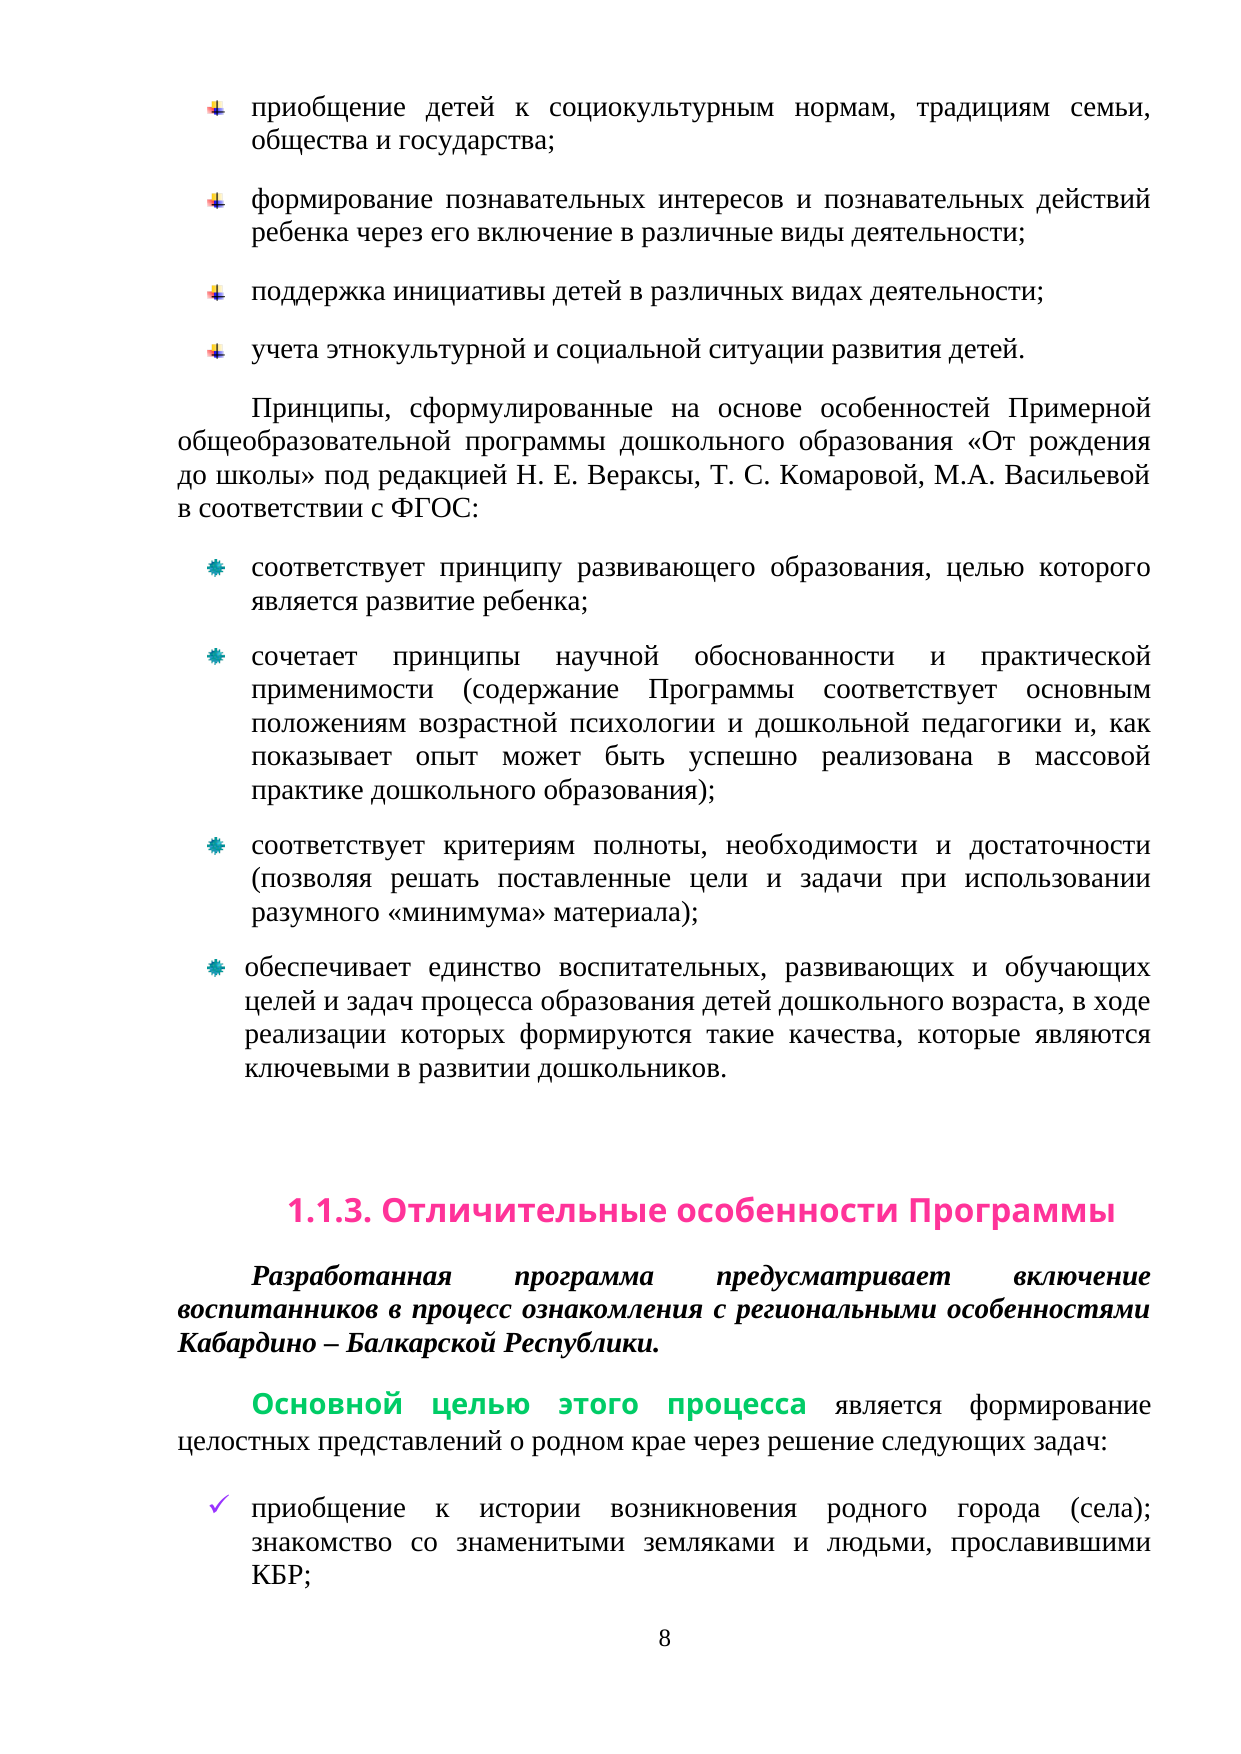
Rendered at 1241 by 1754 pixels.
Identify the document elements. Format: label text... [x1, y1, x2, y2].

list формирование познавательных интересов и познавательных действий ребенка через его включение в различные виды деятельности; [207, 181, 1152, 248]
list соответствует критериям полноты, необходимости и достаточности (позволяя решать поставленные цели и задачи при использовании разумного «минимума» материала); [207, 827, 1152, 928]
picture [207, 283, 225, 301]
picture [207, 837, 225, 855]
list приобщение детей к социокультурным нормам, традициям семьи, общества и государства; [207, 89, 1152, 156]
list поддержка инициативы детей в различных видах деятельности; [207, 273, 1152, 306]
picture [207, 959, 225, 977]
list учета этнокультурной и социальной ситуации развития детей. [207, 331, 1152, 365]
text Разработанная программа предусматривает включение воспитанников в процесс ознакомления с региональными особенностями Кабардино – Балкарской Республики. [177, 1258, 1152, 1358]
picture [207, 191, 225, 209]
list соответствует принципу развивающего образования, целью которого является развитие ребенка; [207, 549, 1152, 616]
list сочетает принципы научной обоснованности и практической применимости (содержание Программы соответствует основным положениям возрастной психологии и дошкольной педагогики и, как показывает опыт может быть успешно реализована в массовой практике дошкольного образования); [207, 638, 1152, 805]
picture [207, 559, 225, 577]
text Основной целью этого процесса является формирование целостных представлений о родном крае через решение следующих задач: [177, 1383, 1152, 1457]
text 1.1.3. Отличительные особенности Программы [177, 1187, 1152, 1233]
picture [207, 342, 225, 359]
text Принципы, сформулированные на основе особенностей Примерной общеобразовательной программы дошкольного образования «От рождения до школы» под редакцией Н. Е. Вераксы, Т. С. Комаровой, М.А. Васильевой в соответствии с ФГОС: [177, 390, 1152, 524]
list обеспечивает единство воспитательных, развивающих и обучающих целей и задач процесса образования детей дошкольного возраста, в ходе реализации которых формируются такие качества, которые являются ключевыми в развитии дошкольников. [207, 949, 1152, 1083]
list приобщение к истории возникновения родного города (села); знакомство со знаменитыми земляками и людьми, прославившими КБР; [207, 1490, 1152, 1591]
picture [207, 99, 225, 116]
picture [207, 648, 225, 665]
